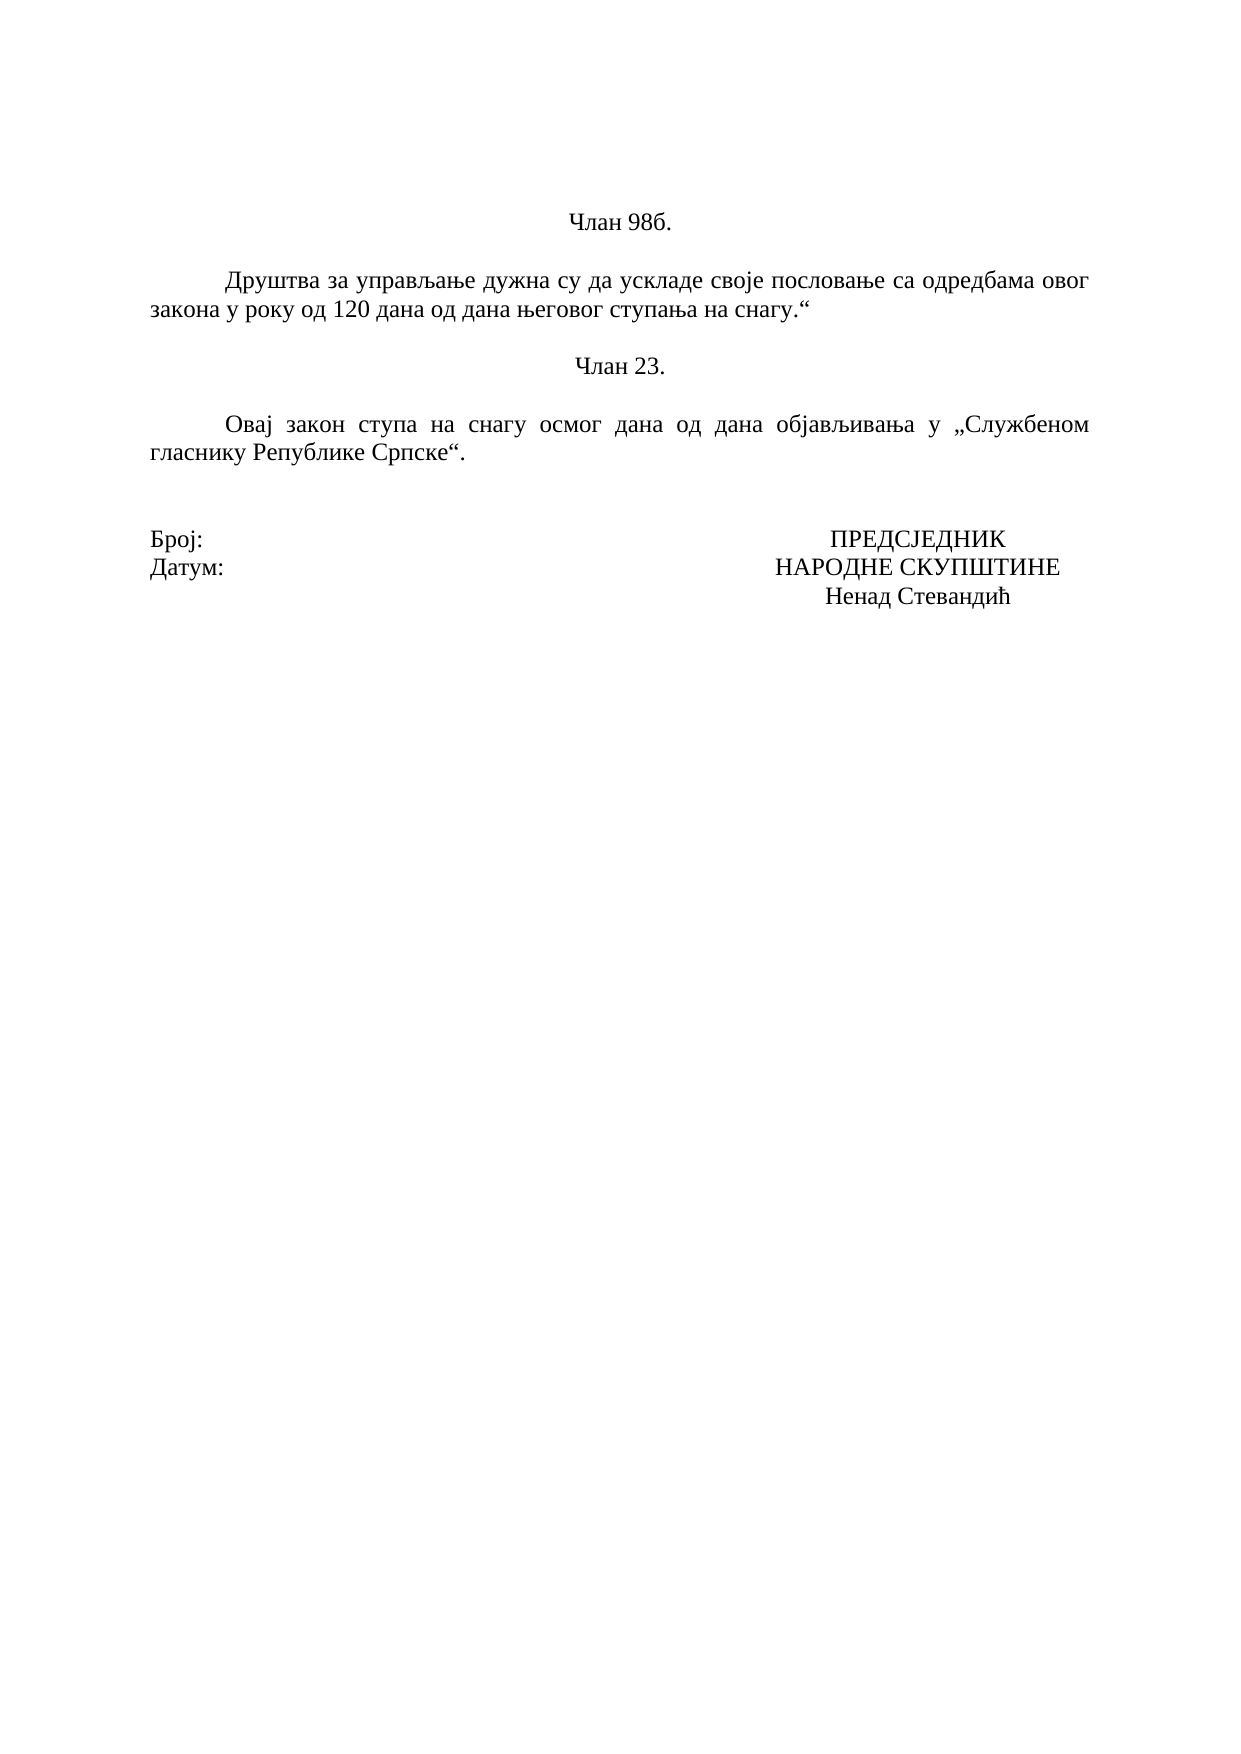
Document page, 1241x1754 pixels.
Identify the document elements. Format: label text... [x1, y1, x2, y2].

text Овај закон ступа на снагу осмог дана од дана објављивања у „Службеном гласнику Републике Српске“. [150, 409, 1090, 466]
text Друштва за управљање дужна су да ускладе своје пословање са одредбама овог закона у року од 120 дана од дана његовог ступања на снагу.“ [150, 265, 1090, 322]
text Датум: НАРОДНЕ СКУПШТИНЕ [150, 552, 1090, 581]
text Број: ПРЕДСЈЕДНИК [150, 524, 1090, 552]
text Члан 23. [150, 351, 1090, 380]
text Ненад Стевандић [150, 581, 1090, 610]
text Члан 98б. [150, 207, 1090, 236]
